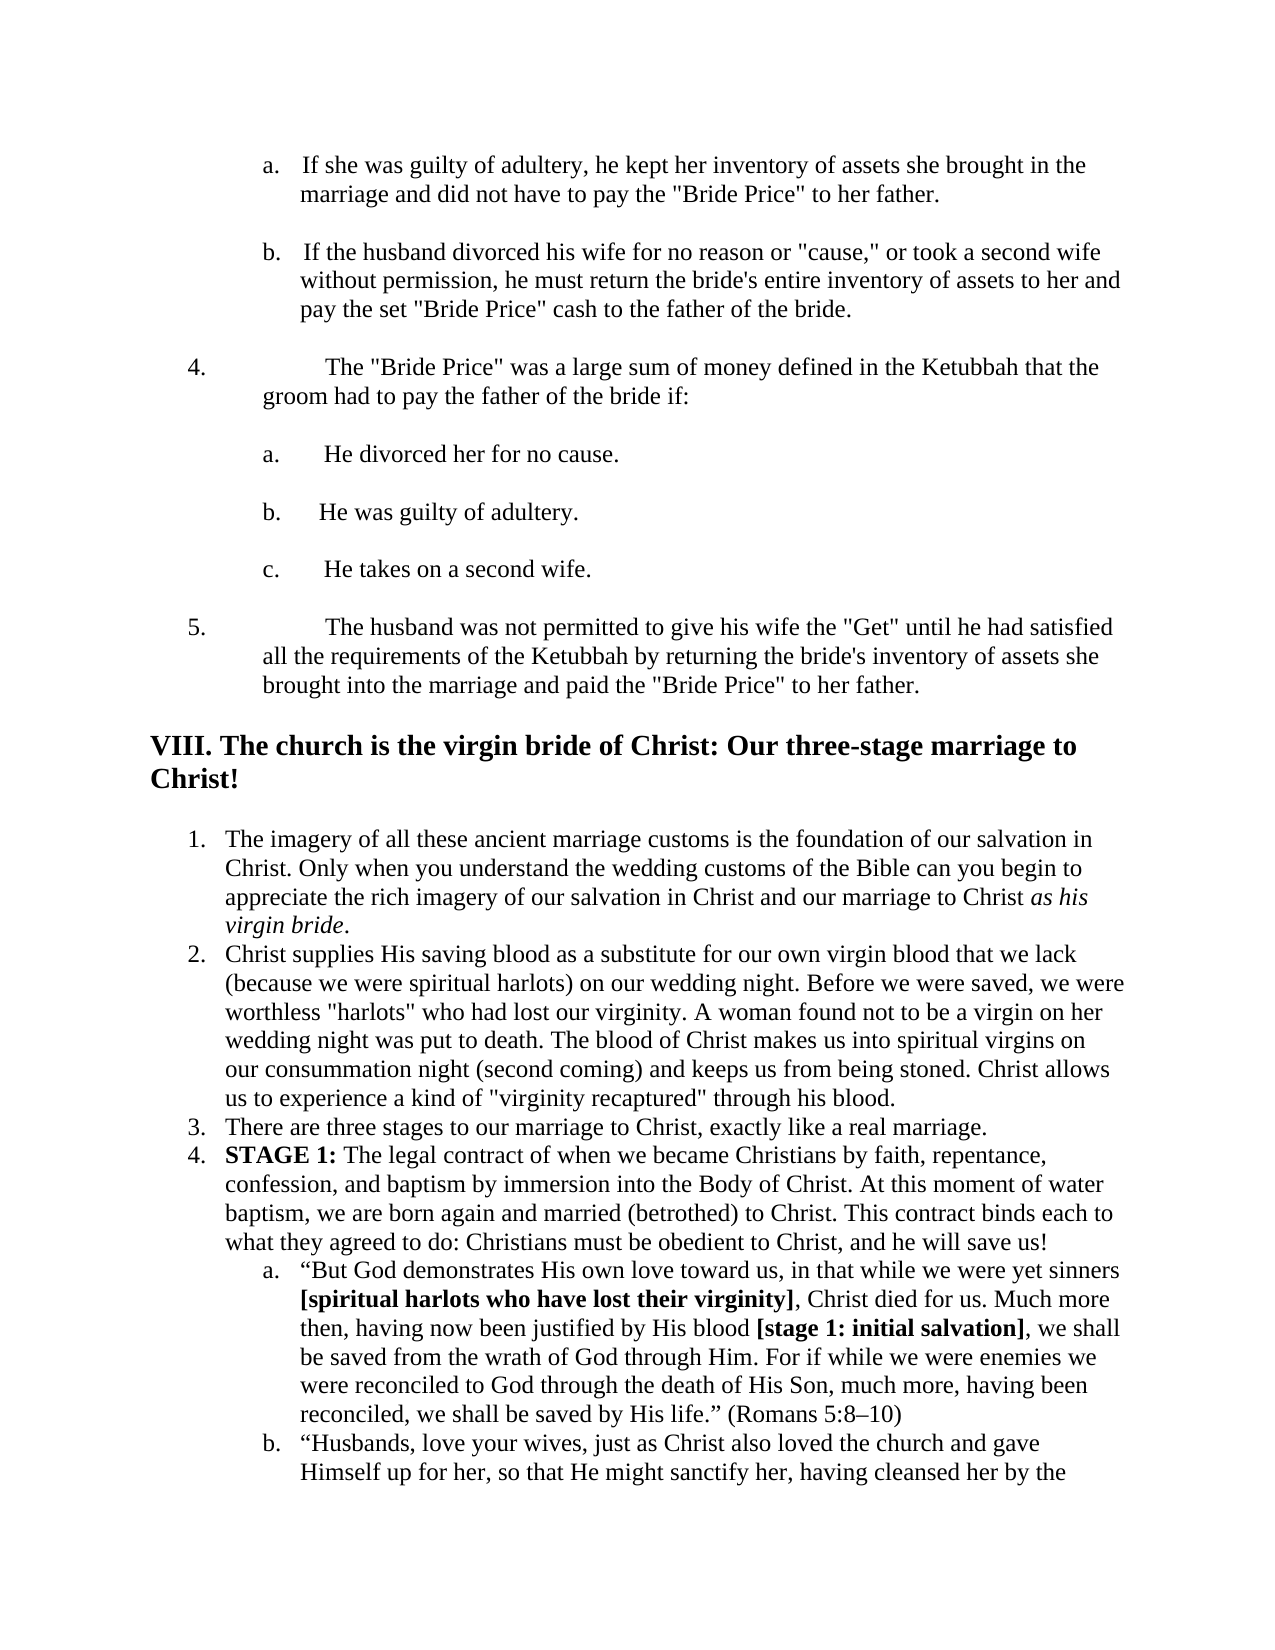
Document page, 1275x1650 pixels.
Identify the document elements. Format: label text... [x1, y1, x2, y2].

text a. If she was guilty of adultery, he kept her inventory of assets she brought in the marriage and did not have to pay the "Bride Price" to her father. [262, 150, 1125, 207]
list There are three stages to our marriage to Christ, exactly like a real marriage. [187, 1112, 1125, 1140]
list The imagery of all these ancient marriage customs is the foundation of our salvation in Christ. Only when you understand the wedding customs of the Bible can you begin to appreciate the rich imagery of our salvation in Christ and our marriage to Christ as his virgin bride. [187, 824, 1125, 939]
text b. If the husband divorced his wife for no reason or "cause," or took a second wife without permission, he must return the bride's entire inventory of assets to her and pay the set "Bride Price" cash to the father of the bride. [262, 237, 1125, 323]
list Christ supplies His saving blood as a substitute for our own virgin blood that we lack (because we were spiritual harlots) on our wedding night. Before we were saved, we were worthless "harlots" who had lost our virginity. A woman found not to be a virgin on her wedding night was put to death. The blood of Christ makes us into spiritual virgins on our consummation night (second coming) and keeps us from being stoned. Christ allows us to experience a kind of "virginity recaptured" through his blood. [187, 939, 1125, 1112]
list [262, 1428, 1125, 1485]
text 5. The husband was not permitted to give his wife the "Get" until he had satisfied all the requirements of the Ketubbah by returning the bride's inventory of assets she brought into the marriage and paid the "Bride Price" to her father. [187, 612, 1125, 699]
list “But God demonstrates His own love toward us, in that while we were yet sinners [spiritual harlots who have lost their virginity], Christ died for us. Much more then, having now been justified by His blood [stage 1: initial salvation], we shall be saved from the wrath of God through Him. For if while we were enemies we were reconciled to God through the death of His Son, much more, having been reconciled, we shall be saved by His life.” (Romans 5:8–10) [262, 1255, 1125, 1428]
text b. He was guilty of adultery. [262, 497, 1125, 525]
text c. He takes on a second wife. [262, 554, 1125, 583]
text VIII. The church is the virgin bride of Christ: Our three-stage marriage to Christ! [150, 728, 1125, 795]
text a. He divorced her for no cause. [262, 439, 1125, 467]
list STAGE 1: The legal contract of when we became Christians by faith, repentance, confession, and baptism by immersion into the Body of Christ. At this moment of water baptism, we are born again and married (betrothed) to Christ. This contract binds each to what they agreed to do: Christians must be obedient to Christ, and he will save us! [187, 1140, 1125, 1255]
text 4. The "Bride Price" was a large sum of money defined in the Ketubbah that the groom had to pay the father of the bride if: [187, 352, 1125, 409]
